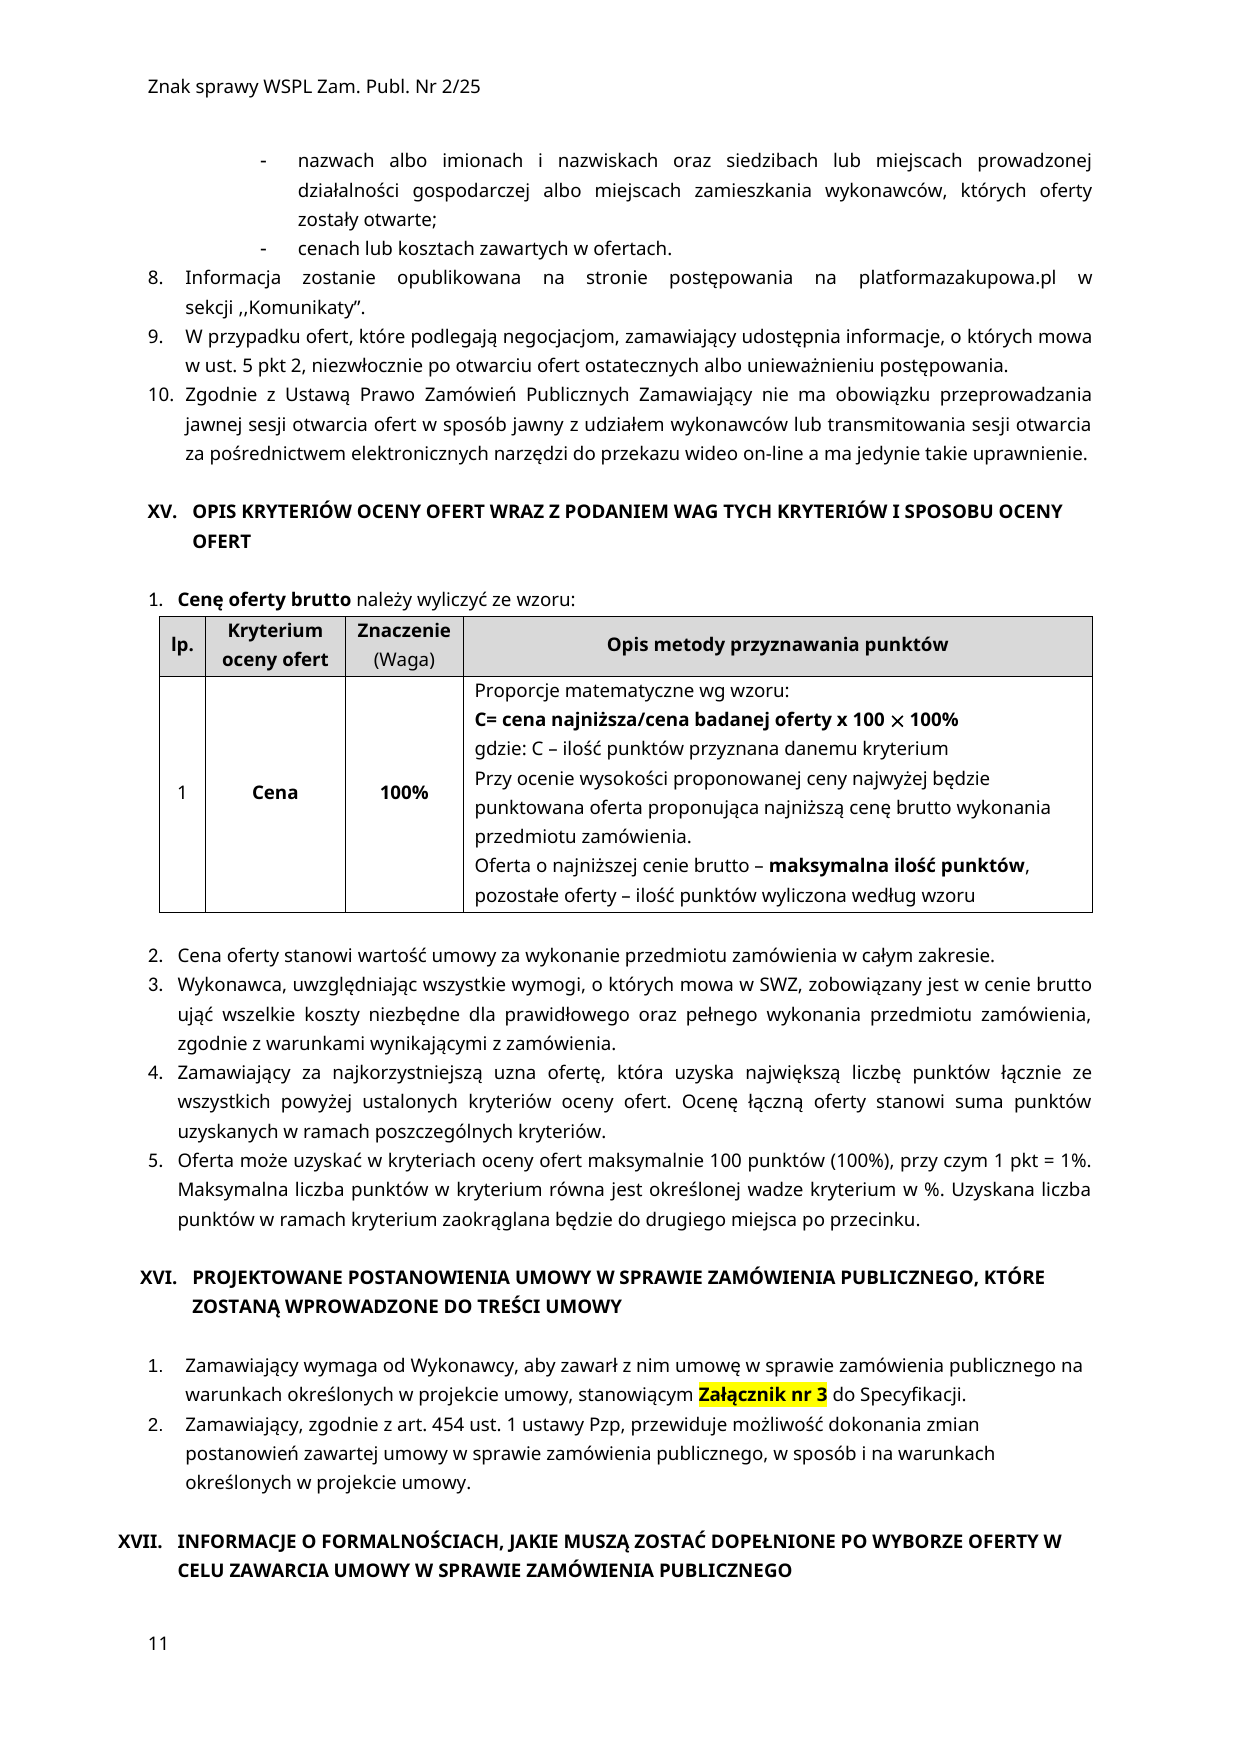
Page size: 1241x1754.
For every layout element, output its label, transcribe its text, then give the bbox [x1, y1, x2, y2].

table_header Kryterium oceny ofert [206, 617, 345, 676]
list Zgodnie z Ustawą Prawo Zamówień Publicznych Zamawiający nie ma obowiązku przeprowadzania jawnej sesji otwarcia ofert w sposób jawny z udziałem wykonawców lub transmitowania sesji otwarcia za pośrednictwem elektronicznych narzędzi do przekazu wideo on-line a ma jedynie takie uprawnienie. [148, 382, 1093, 466]
table_cell Proporcje matematyczne wg wzoru: C= cena najniższa/cena badanej oferty x 100 100% gdzie: C – ilość punktów przyznana danemu kryterium Przy ocenie wysokości proponowanej ceny najwyżej będzie punktowana oferta proponująca najniższą cenę brutto wykonania przedmiotu zamówienia. Oferta o najniższej cenie brutto – maksymalna ilość punktów, pozostałe oferty – ilość punktów wyliczona według wzoru [464, 677, 1092, 912]
list OPIS KRYTERIÓW OCENY OFERT WRAZ Z PODANIEM WAG TYCH KRYTERIÓW I SPOSOBU OCENY OFERT [177, 499, 1093, 554]
list Cenę oferty brutto należy wyliczyć ze wzoru: [148, 587, 1093, 612]
table_header Opis metody przyznawania punktów [464, 617, 1092, 676]
list Informacja zostanie opublikowana na stronie postępowania na platformazakupowa.pl w sekcji ,,Komunikaty”. [148, 265, 1093, 319]
table_header lp. [160, 617, 205, 676]
list Oferta może uzyskać w kryteriach oceny ofert maksymalnie 100 punktów (100%), przy czym 1 pkt = 1%. Maksymalna liczba punktów w kryterium równa jest określonej wadze kryterium w %. Uzyskana liczba punktów w ramach kryterium zaokrąglana będzie do drugiego miejsca po przecinku. [148, 1147, 1093, 1232]
list Zamawiający za najkorzystniejszą uzna ofertę, która uzyska największą liczbę punktów łącznie ze wszystkich powyżej ustalonych kryteriów oceny ofert. Ocenę łączną oferty stanowi suma punktów uzyskanych w ramach poszczególnych kryteriów. [148, 1059, 1093, 1144]
table_cell 1 [160, 677, 205, 912]
list cenach lub kosztach zawartych w ofertach. [260, 235, 1093, 261]
list Wykonawca, uwzględniając wszystkie wymogi, o których mowa w SWZ, zobowiązany jest w cenie brutto ująć wszelkie koszty niezbędne dla prawidłowego oraz pełnego wykonania przedmiotu zamówienia, zgodnie z warunkami wynikającymi z zamówienia. [148, 972, 1093, 1056]
list INFORMACJE O FORMALNOŚCIACH, JAKIE MUSZĄ ZOSTAĆ DOPEŁNIONE PO WYBORZE OFERTY W CELU ZAWARCIA UMOWY W SPRAWIE ZAMÓWIENIA PUBLICZNEGO [162, 1528, 1093, 1583]
list nazwach albo imionach i nazwiskach oraz siedzibach lub miejscach prowadzonej działalności gospodarczej albo miejscach zamieszkania wykonawców, których oferty zostały otwarte; [260, 148, 1093, 232]
table_cell Cena [206, 677, 345, 912]
list Zamawiający, zgodnie z art. 454 ust. 1 ustawy Pzp, przewiduje możliwość dokonania zmian postanowień zawartej umowy w sprawie zamówienia publicznego, w sposób i na warunkach określonych w projekcie umowy. [148, 1411, 1093, 1495]
list Cena oferty stanowi wartość umowy za wykonanie przedmiotu zamówienia w całym zakresie. [148, 942, 1093, 968]
table_header Znaczenie (Waga) [346, 617, 463, 676]
list Zamawiający wymaga od Wykonawcy, aby zawarł z nim umowę w sprawie zamówienia publicznego na warunkach określonych w projekcie umowy, stanowiącym Załącznik nr 3 do Specyfikacji. [148, 1352, 1093, 1407]
list PROJEKTOWANE POSTANOWIENIA UMOWY W SPRAWIE ZAMÓWIENIA PUBLICZNEGO, KTÓRE ZOSTANĄ WPROWADZONE DO TREŚCI UMOWY [177, 1264, 1093, 1319]
list W przypadku ofert, które podlegają negocjacjom, zamawiający udostępnia informacje, o których mowa w ust. 5 pkt 2, niezwłocznie po otwarciu ofert ostatecznych albo unieważnieniu postępowania. [148, 323, 1093, 378]
table_cell 100% [346, 677, 463, 912]
